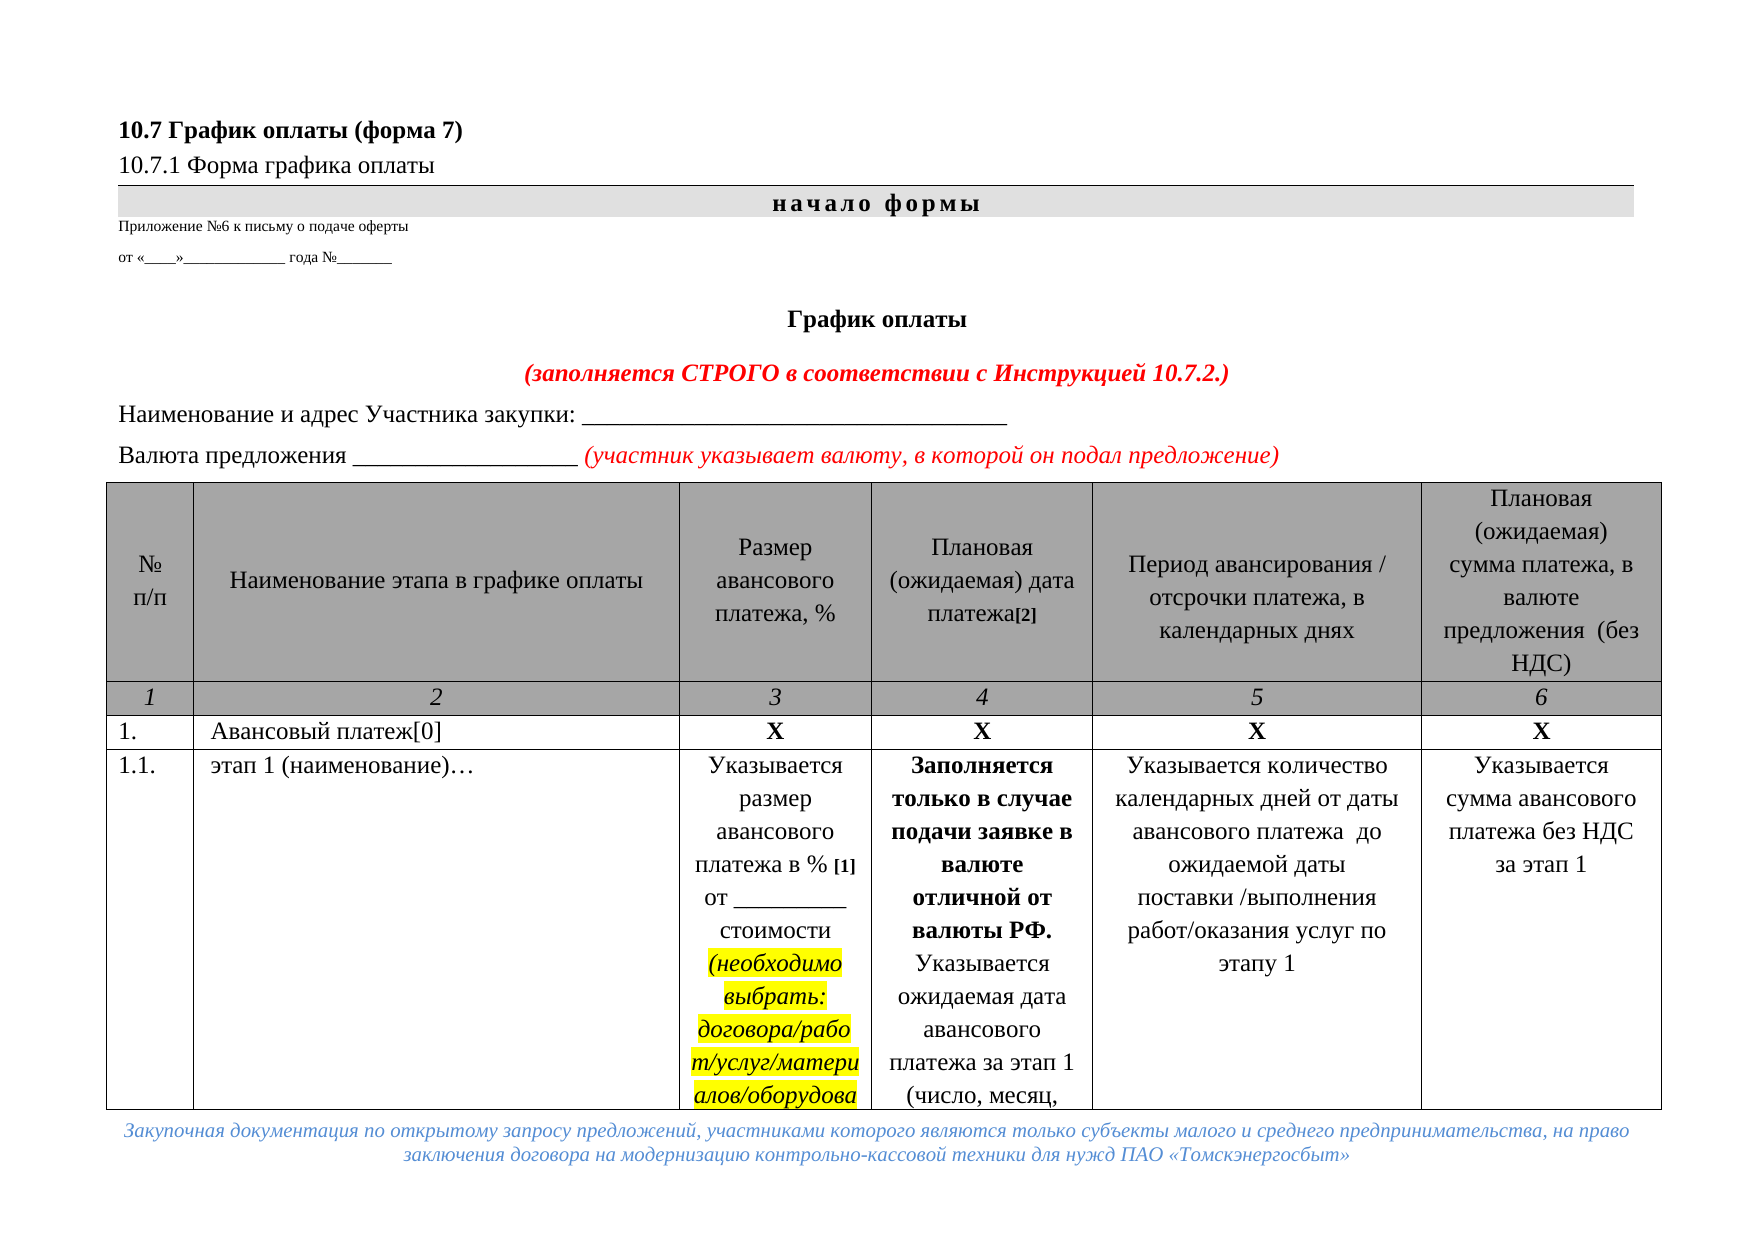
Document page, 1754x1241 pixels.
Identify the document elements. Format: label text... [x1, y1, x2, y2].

table_cell Заполняется только в случае подачи заявке в валюте отличной от валюты РФ. Указывается ожидаемая дата авансового платежа за этап 1 (число, месяц, год) [872, 750, 1092, 1109]
text 10.7 График оплаты (форма 7) [118, 115, 1636, 144]
text Наименование и адрес Участника закупки: __________________________________ [118, 399, 1636, 428]
text График оплаты [118, 304, 1636, 333]
table_cell Указывается размер авансового платежа в % [1] от _________ стоимости (необходимо выбрать: договора/работ/услуг/материалов/оборудования) без НДС): [680, 750, 871, 1109]
table_cell X [680, 716, 871, 749]
table_cell X [1093, 716, 1421, 749]
table_cell 5 [1093, 682, 1421, 715]
text Валюта предложения __________________ (участник указывает валюту, в которой он подал предложение) [118, 441, 1636, 469]
table_header Период авансирования / отсрочки платежа, в календарных днях [1093, 483, 1421, 681]
table_cell Указывается сумма авансового платежа без НДС за этап 1 [1422, 750, 1661, 1109]
table_header Плановая (ожидаемая) сумма платежа, в валюте предложения (без НДС) [1422, 483, 1661, 681]
table_cell Указывается количество календарных дней от даты авансового платежа до ожидаемой даты поставки /выполнения работ/оказания услуг по этапу 1 [1093, 750, 1421, 1109]
table_cell 1 [107, 682, 193, 715]
table_cell этап 1 (наименование)… [194, 750, 679, 1109]
table_cell 1. [107, 716, 193, 749]
table_cell X [872, 716, 1092, 749]
text начало формы [118, 186, 1634, 217]
text (заполняется СТРОГО в соответствии с Инструкцией 10.7.2.) [118, 358, 1636, 387]
table_cell 1.1. [107, 750, 193, 1109]
table_cell X [1422, 716, 1661, 749]
text 10.7.1 Форма графика оплаты [118, 150, 1636, 179]
table_header Наименование этапа в графике оплаты [194, 483, 679, 681]
table_cell 2 [194, 682, 679, 715]
table_cell 3 [680, 682, 871, 715]
table_header Плановая (ожидаемая) дата платежа[2] [872, 483, 1092, 681]
table_cell 4 [872, 682, 1092, 715]
text Приложение №6 к письму о подаче оферты от «____»_____________ года №_______ [118, 217, 1636, 279]
table_header № п/п [107, 483, 193, 681]
table_header Размер авансового платежа, % [680, 483, 871, 681]
table_cell 6 [1422, 682, 1661, 715]
table_cell Авансовый платеж[0] [194, 716, 679, 749]
